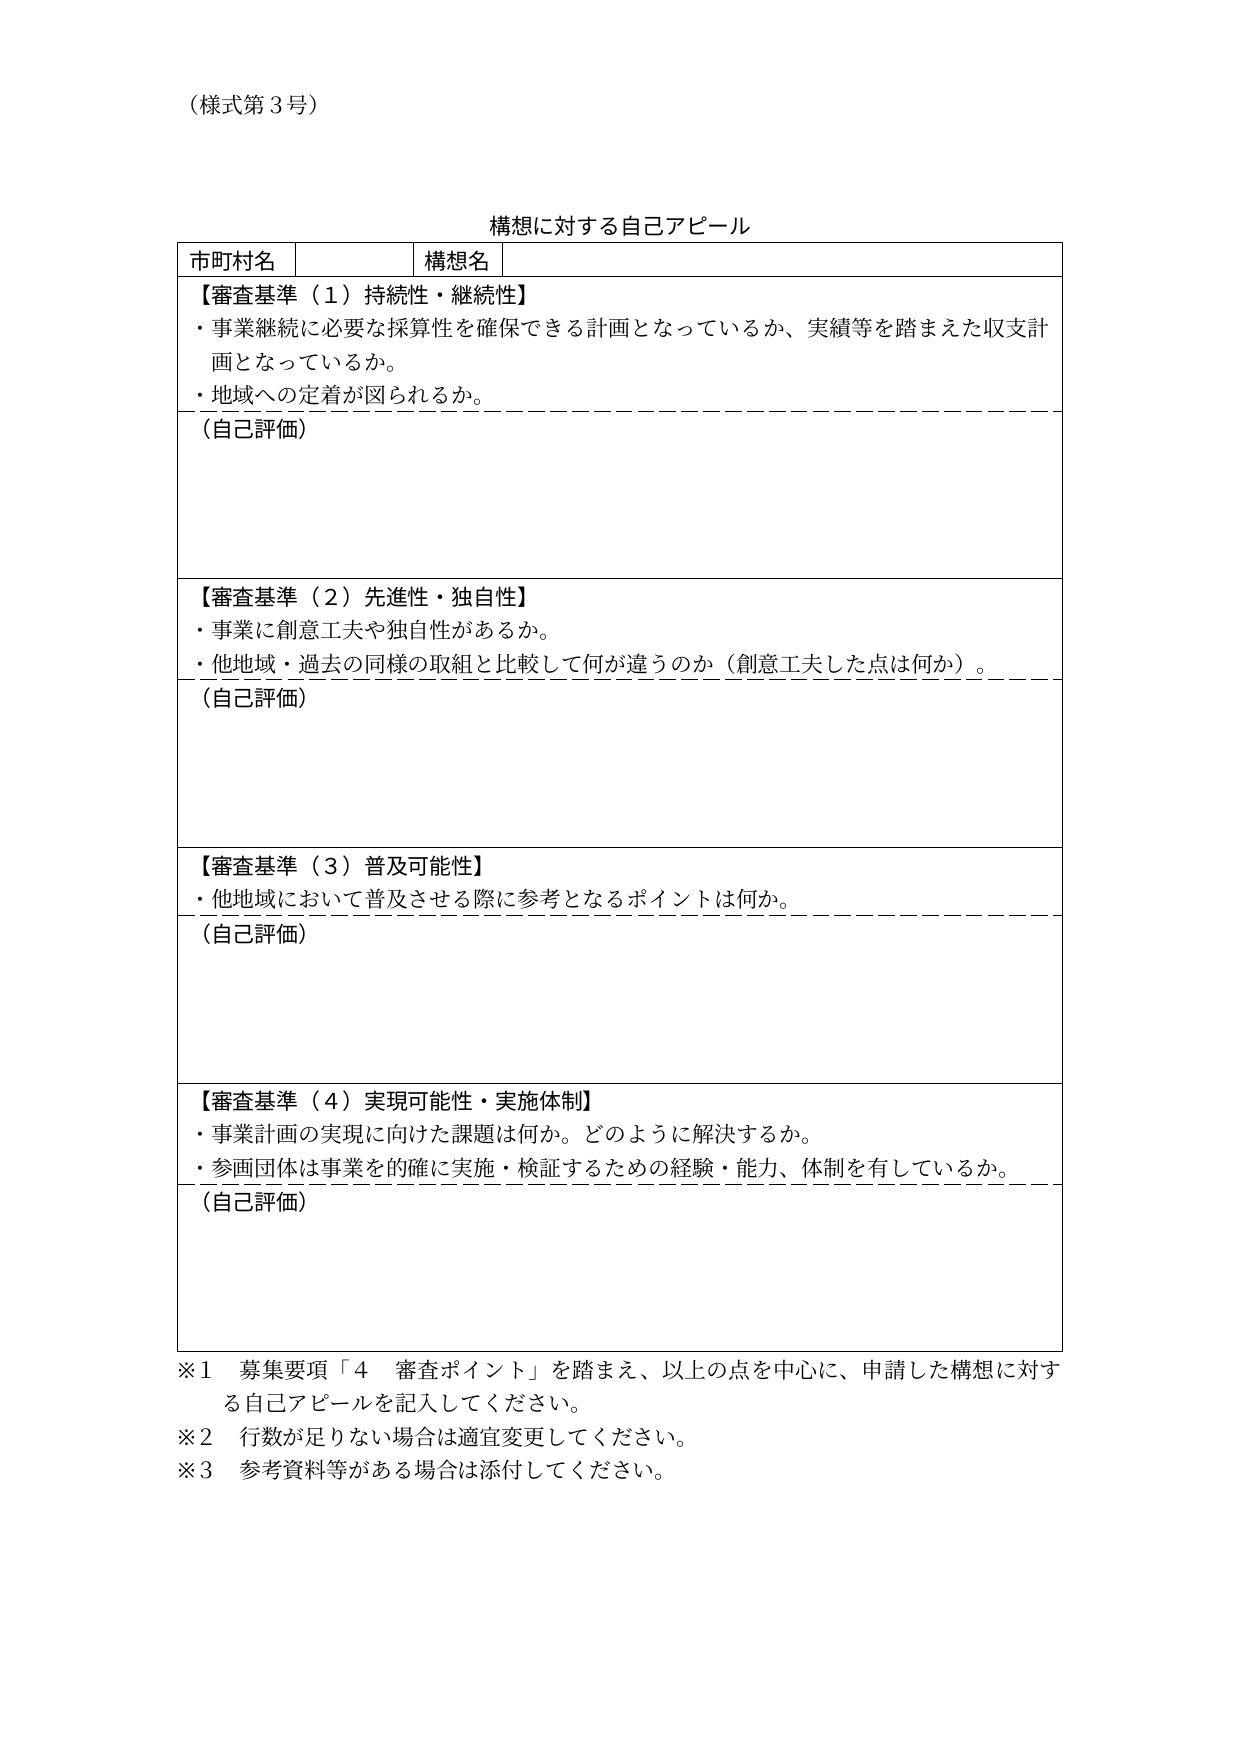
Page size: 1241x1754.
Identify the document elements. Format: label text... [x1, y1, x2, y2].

text ※１ 募集要項「４ 審査ポイント」を踏まえ、以上の点を中心に、申請した構想に対する自己アピールを記入してください。 [177, 1352, 1063, 1419]
table_cell 【審査基準（３）普及可能性】 ・他地域において普及させる際に参考となるポイントは何か。 [178, 848, 1062, 915]
table_header [503, 243, 1062, 276]
table_header 構想名 [414, 243, 502, 276]
text ※３ 参考資料等がある場合は添付してください。 [177, 1452, 1063, 1486]
table_cell 【審査基準（４）実現可能性・実施体制】 ・事業計画の実現に向けた課題は何か。どのように解決するか。 ・参画団体は事業を的確に実施・検証するための経験・能力、体制を有しているか。 [178, 1084, 1062, 1183]
table_header [296, 243, 413, 276]
table_cell 【審査基準（２）先進性・独自性】 ・事業に創意工夫や独自性があるか。 ・他地域・過去の同様の取組と比較して何が違うのか（創意工夫した点は何か）。 [178, 579, 1062, 679]
table_cell （自己評価） [178, 411, 1062, 578]
table_cell 【審査基準（１）持続性・継続性】 ・事業継続に必要な採算性を確保できる計画となっているか、実績等を踏まえた収支計画となっているか。 ・地域への定着が図られるか。 [178, 277, 1062, 411]
table_cell （自己評価） [178, 1184, 1062, 1351]
table_header 市町村名 [178, 243, 295, 276]
text 構想に対する自己アピール [177, 208, 1063, 242]
text ※２ 行数が足りない場合は適宜変更してください。 [177, 1419, 1063, 1452]
table_cell （自己評価） [178, 915, 1062, 1082]
table_cell （自己評価） [178, 679, 1062, 847]
